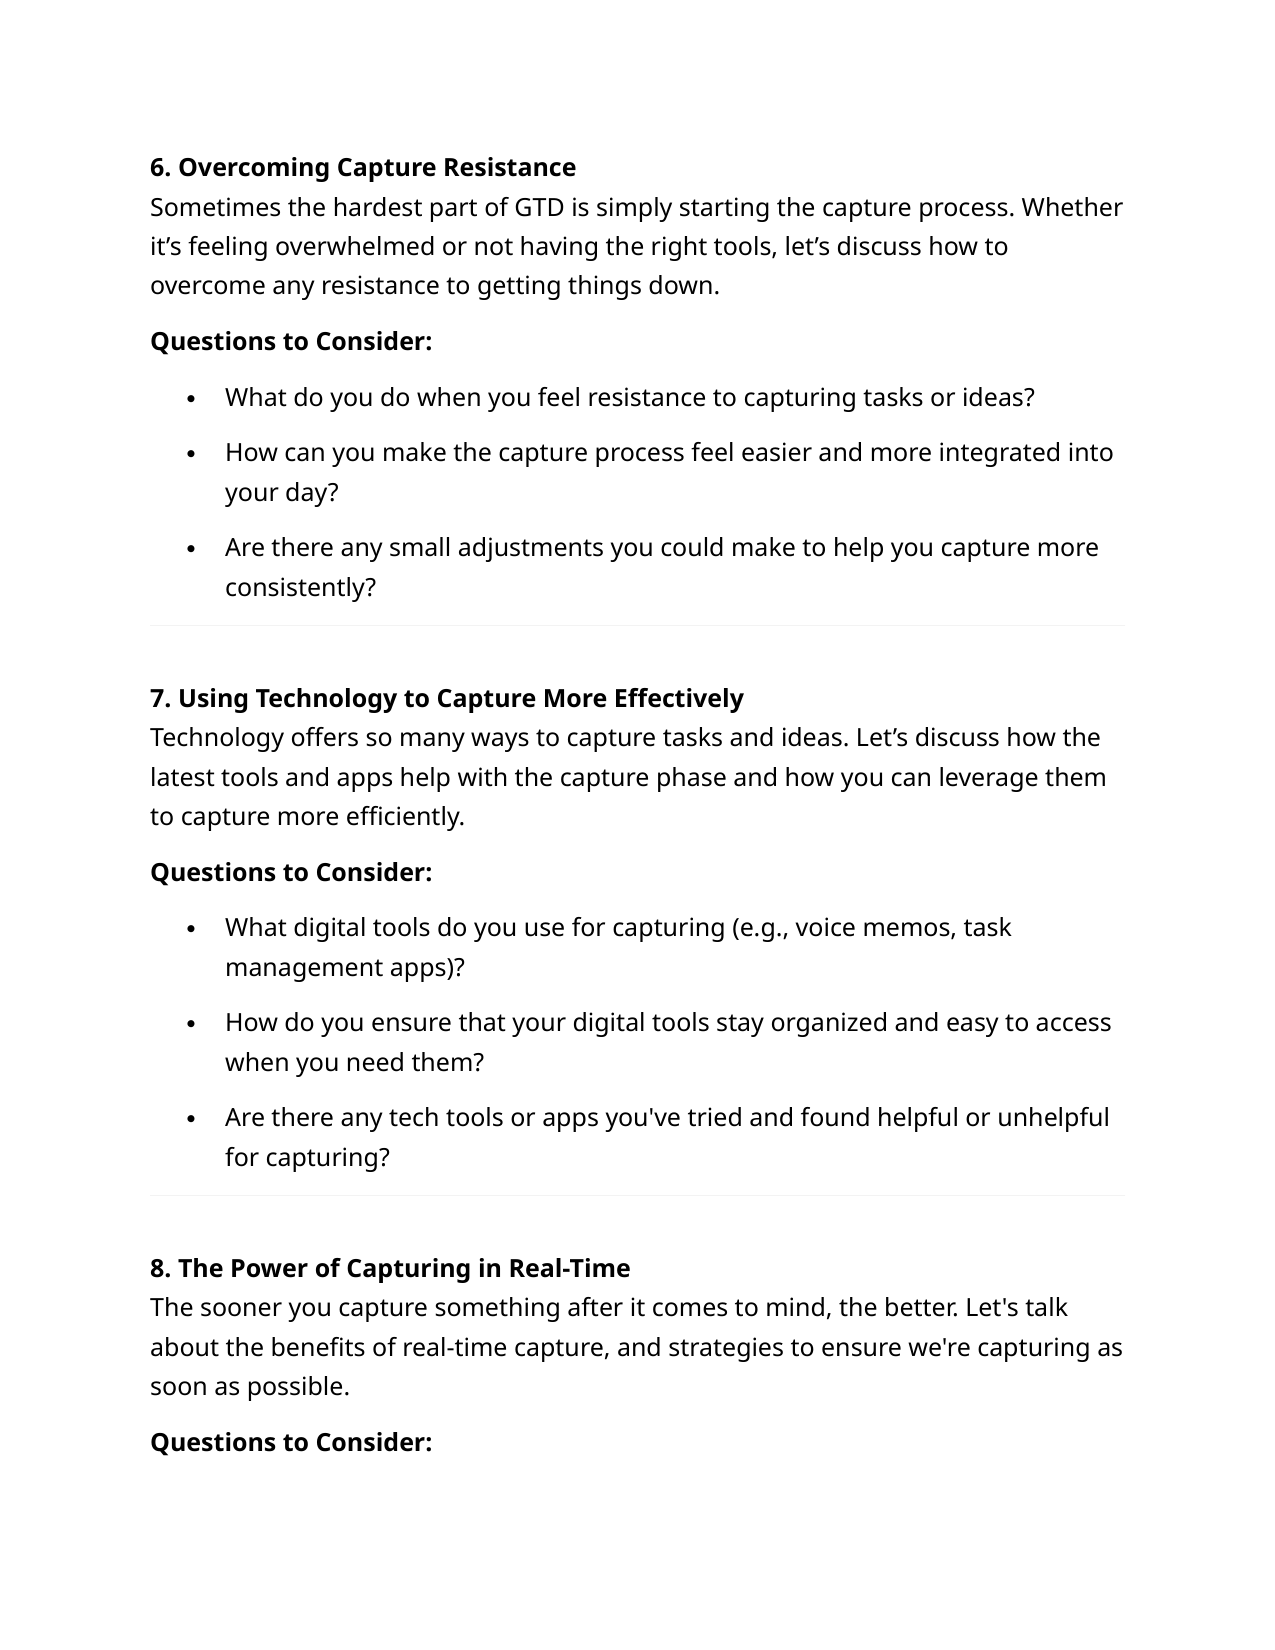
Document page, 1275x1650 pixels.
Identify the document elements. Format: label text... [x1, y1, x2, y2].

text 6. Overcoming Capture Resistance Sometimes the hardest part of GTD is simply starting the capture process. Whether it’s feeling overwhelmed or not having the right tools, let’s discuss how to overcome any resistance to getting things down. [150, 150, 1125, 302]
list What do you do when you feel resistance to capturing tasks or ideas? [187, 379, 1125, 413]
list Are there any tech tools or apps you've tried and found helpful or unhelpful for capturing? [187, 1100, 1125, 1173]
text 8. The Power of Capturing in Real-Time The sooner you capture something after it comes to mind, the better. Let's talk about the benefits of real-time capture, and strategies to ensure we're capturing as soon as possible. [150, 1251, 1125, 1402]
text Questions to Consider: [150, 854, 1125, 888]
text 7. Using Technology to Capture More Effectively Technology offers so many ways to capture tasks and ideas. Let’s discuss how the latest tools and apps help with the capture phase and how you can leverage them to capture more efficiently. [150, 681, 1125, 832]
text Questions to Consider: [150, 1424, 1125, 1458]
text Questions to Consider: [150, 323, 1125, 357]
list Are there any small adjustments you could make to help you capture more consistently? [187, 530, 1125, 603]
list What digital tools do you use for capturing (e.g., voice memos, task management apps)? [187, 910, 1125, 983]
list How can you make the capture process feel easier and more integrated into your day? [187, 435, 1125, 508]
list How do you ensure that your digital tools stay organized and easy to access when you need them? [187, 1005, 1125, 1078]
